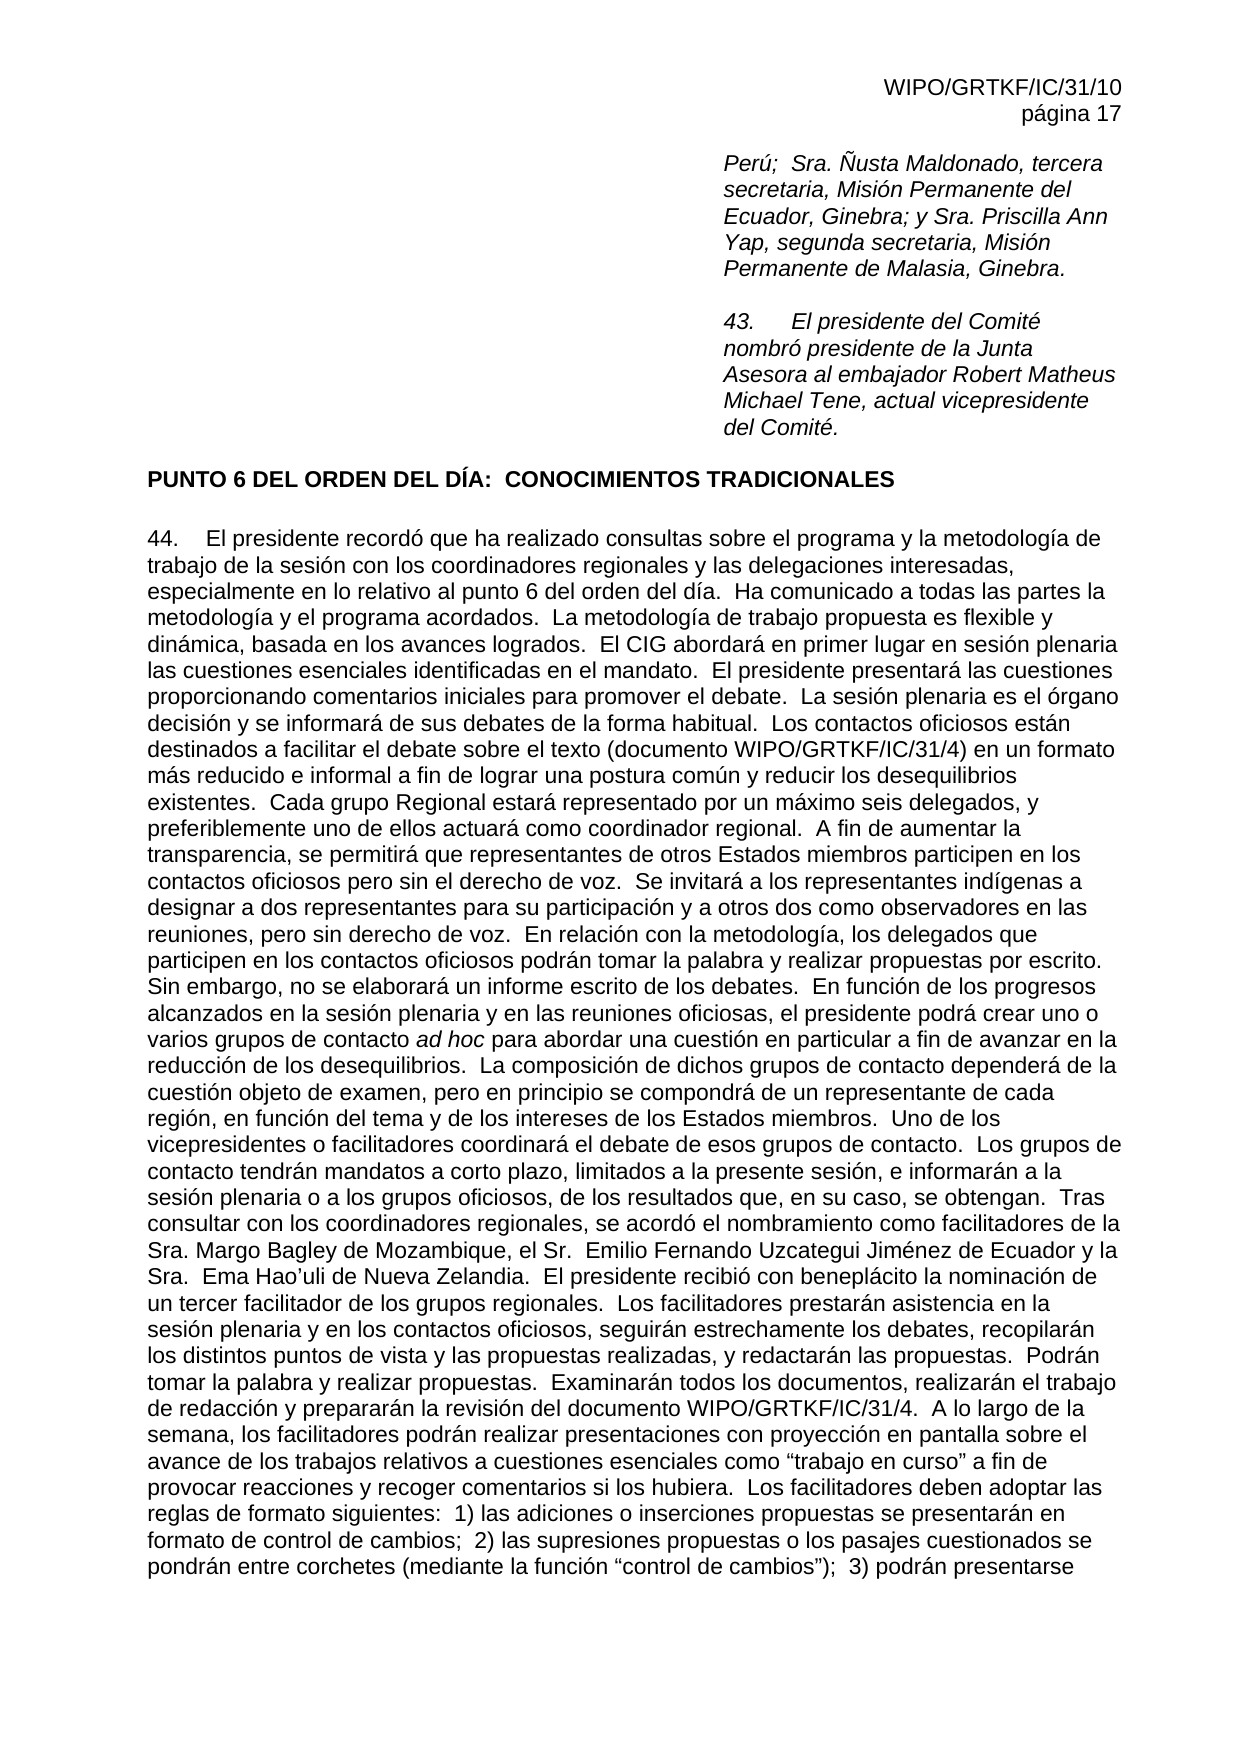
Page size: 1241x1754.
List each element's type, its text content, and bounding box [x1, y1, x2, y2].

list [147, 525, 1122, 1579]
list El presidente del Comité nombró presidente de la Junta Asesora al embajador Robert Matheus Michael Tene, actual vicepresidente del Comité. [723, 308, 1122, 440]
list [723, 150, 1122, 282]
subtitle PUNTO 6 DEL ORDEN DEL DÍA: CONOCIMIENTOS TRADICIONALES [147, 466, 1122, 493]
